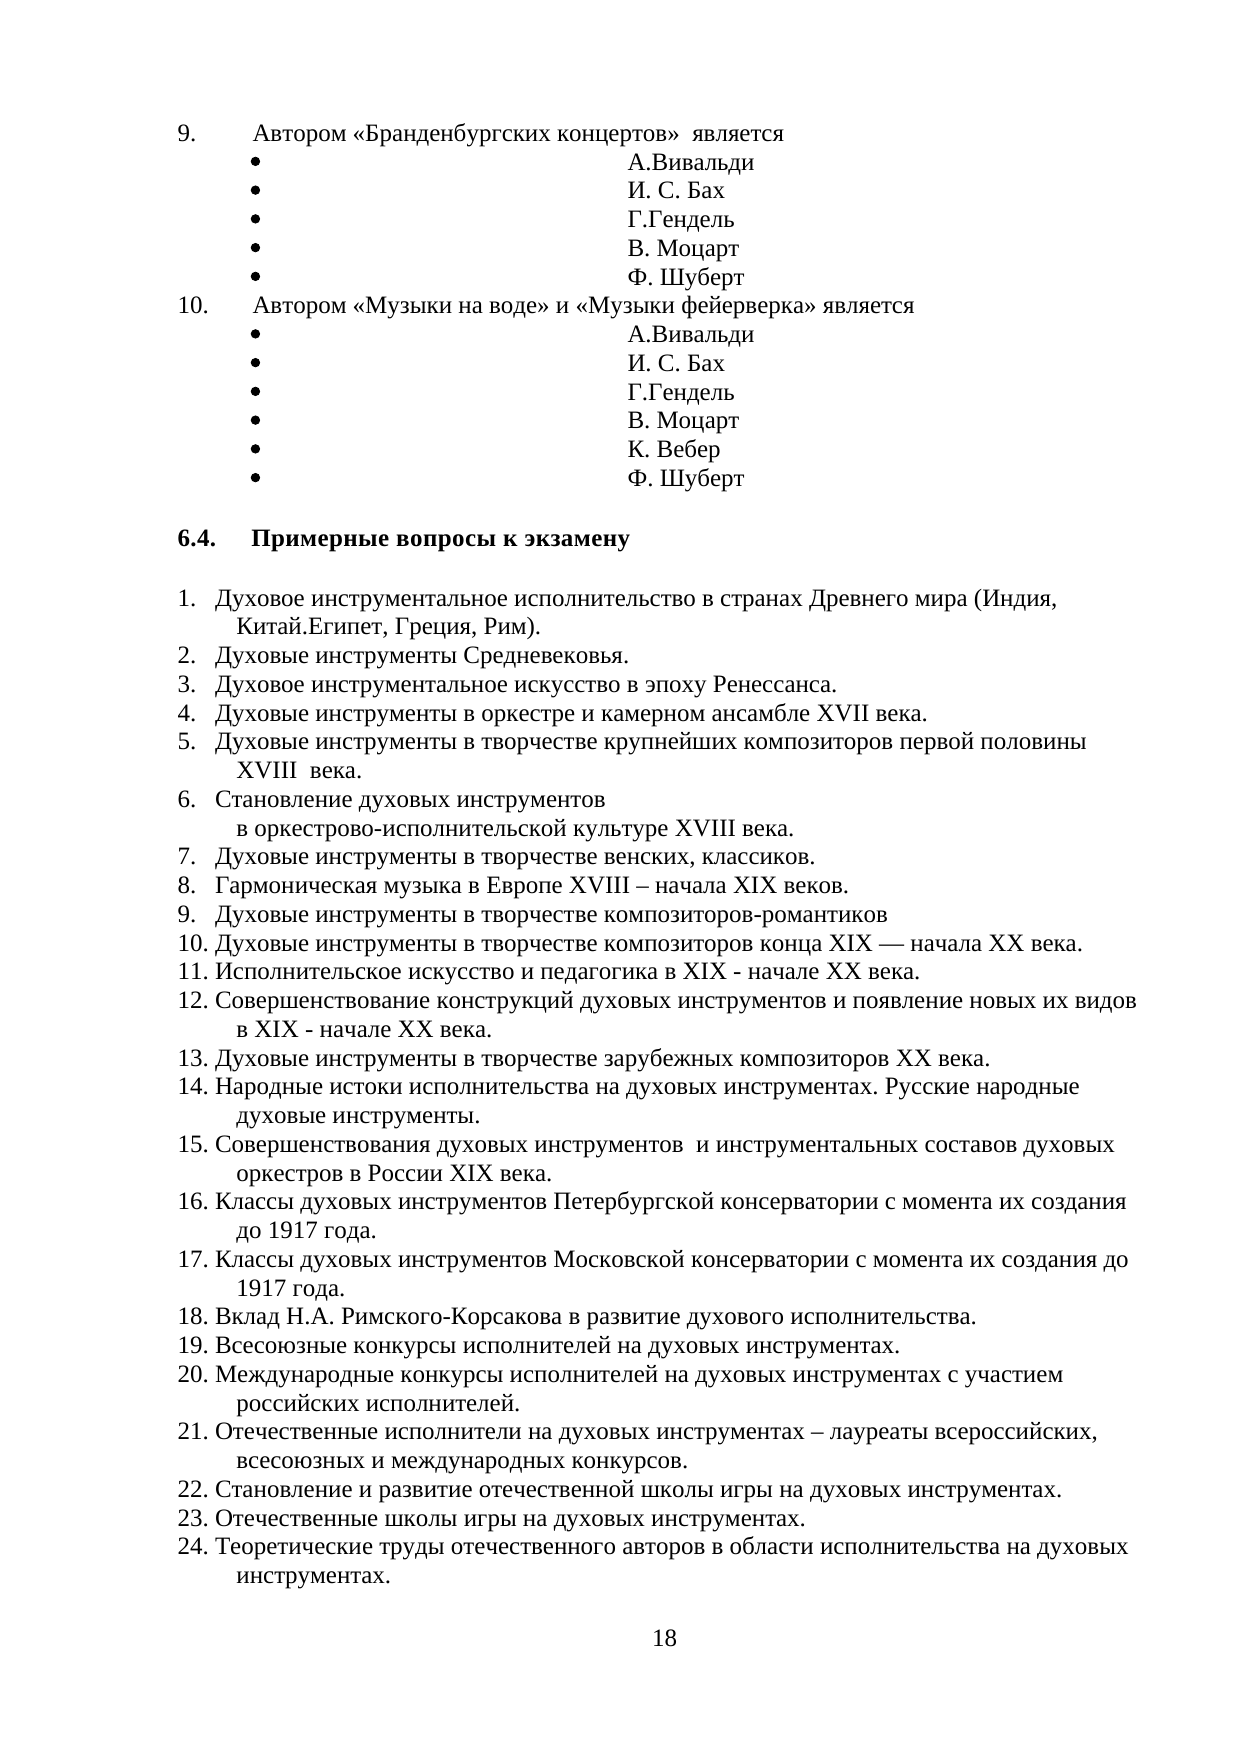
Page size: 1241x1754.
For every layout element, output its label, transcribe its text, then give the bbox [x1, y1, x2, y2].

list Г.Гендель [177, 377, 1152, 406]
list Классы духовых инструментов Московской консерватории с момента их создания до 1917 года. [177, 1244, 1152, 1301]
list Международные конкурсы исполнителей на духовых инструментах с участием российских исполнителей. [177, 1359, 1152, 1416]
list Ф. Шуберт [177, 262, 1152, 291]
list Примерные вопросы к экзамену [177, 523, 1152, 552]
list Духовое инструментальное исполнительство в странах Древнего мира (Индия, Китай.Египет, Греция, Рим). [177, 583, 1152, 640]
list А.Вивальди [177, 147, 1152, 176]
list Отечественные исполнители на духовых инструментах – лауреаты всероссийских, всесоюзных и международных конкурсов. [177, 1416, 1152, 1474]
list Становление и развитие отечественной школы игры на духовых инструментах. [177, 1474, 1152, 1503]
list Классы духовых инструментов Петербургской консерватории с момента их создания до 1917 года. [177, 1186, 1152, 1244]
list Духовые инструменты в творчестве крупнейших композиторов первой половины XVIII века. [177, 726, 1152, 784]
list Ф. Шуберт [177, 463, 1152, 492]
list Исполнительское искусство и педагогика в XIX - начале XX века. [177, 956, 1152, 985]
list Вклад Н.А. Римского-Корсакова в развитие духового исполнительства. [177, 1301, 1152, 1330]
list Духовые инструменты Средневековья. [177, 640, 1152, 669]
list Гармоническая музыка в Европе XVIII – начала XIX веков. [177, 870, 1152, 899]
list А.Вивальди [177, 319, 1152, 348]
list Духовые инструменты в оркестре и камерном ансамбле XVII века. [177, 698, 1152, 726]
list Народные истоки исполнительства на духовых инструментах. Русские народные духовые инструменты. [177, 1071, 1152, 1129]
list Автором «Бранденбургских концертов» является [177, 118, 1152, 147]
list Всесоюзные конкурсы исполнителей на духовых инструментах. [177, 1330, 1152, 1359]
list Совершенствования духовых инструментов и инструментальных составов духовых оркестров в России XIX века. [177, 1129, 1152, 1186]
list Духовые инструменты в творчестве композиторов-романтиков [177, 899, 1152, 928]
list В. Моцарт [177, 406, 1152, 434]
list Духовое инструментальное искусство в эпоху Ренессанса. [177, 669, 1152, 698]
list Духовые инструменты в творчестве композиторов конца XIX — начала XX века. [177, 928, 1152, 956]
list Автором «Музыки на воде» и «Музыки фейерверка» является [177, 291, 1152, 319]
list Духовые инструменты в творчестве венских, классиков. [177, 841, 1152, 870]
list Становление духовых инструментов в оркестрово-исполнительской культуре XVIII века. [177, 784, 1152, 841]
list И. С. Бах [177, 348, 1152, 377]
list Совершенствование конструкций духовых инструментов и появление новых их видов в XIX - начале XX века. [177, 985, 1152, 1043]
list И. С. Бах [177, 176, 1152, 204]
list В. Моцарт [177, 233, 1152, 262]
list Отечественные школы игры на духовых инструментах. [177, 1503, 1152, 1531]
list Г.Гендель [177, 204, 1152, 233]
list Духовые инструменты в творчестве зарубежных композиторов ХХ века. [177, 1043, 1152, 1071]
list К. Вебер [177, 434, 1152, 463]
list Теоретические труды отечественного авторов в области исполнительства на духовых инструментах. [177, 1531, 1152, 1589]
